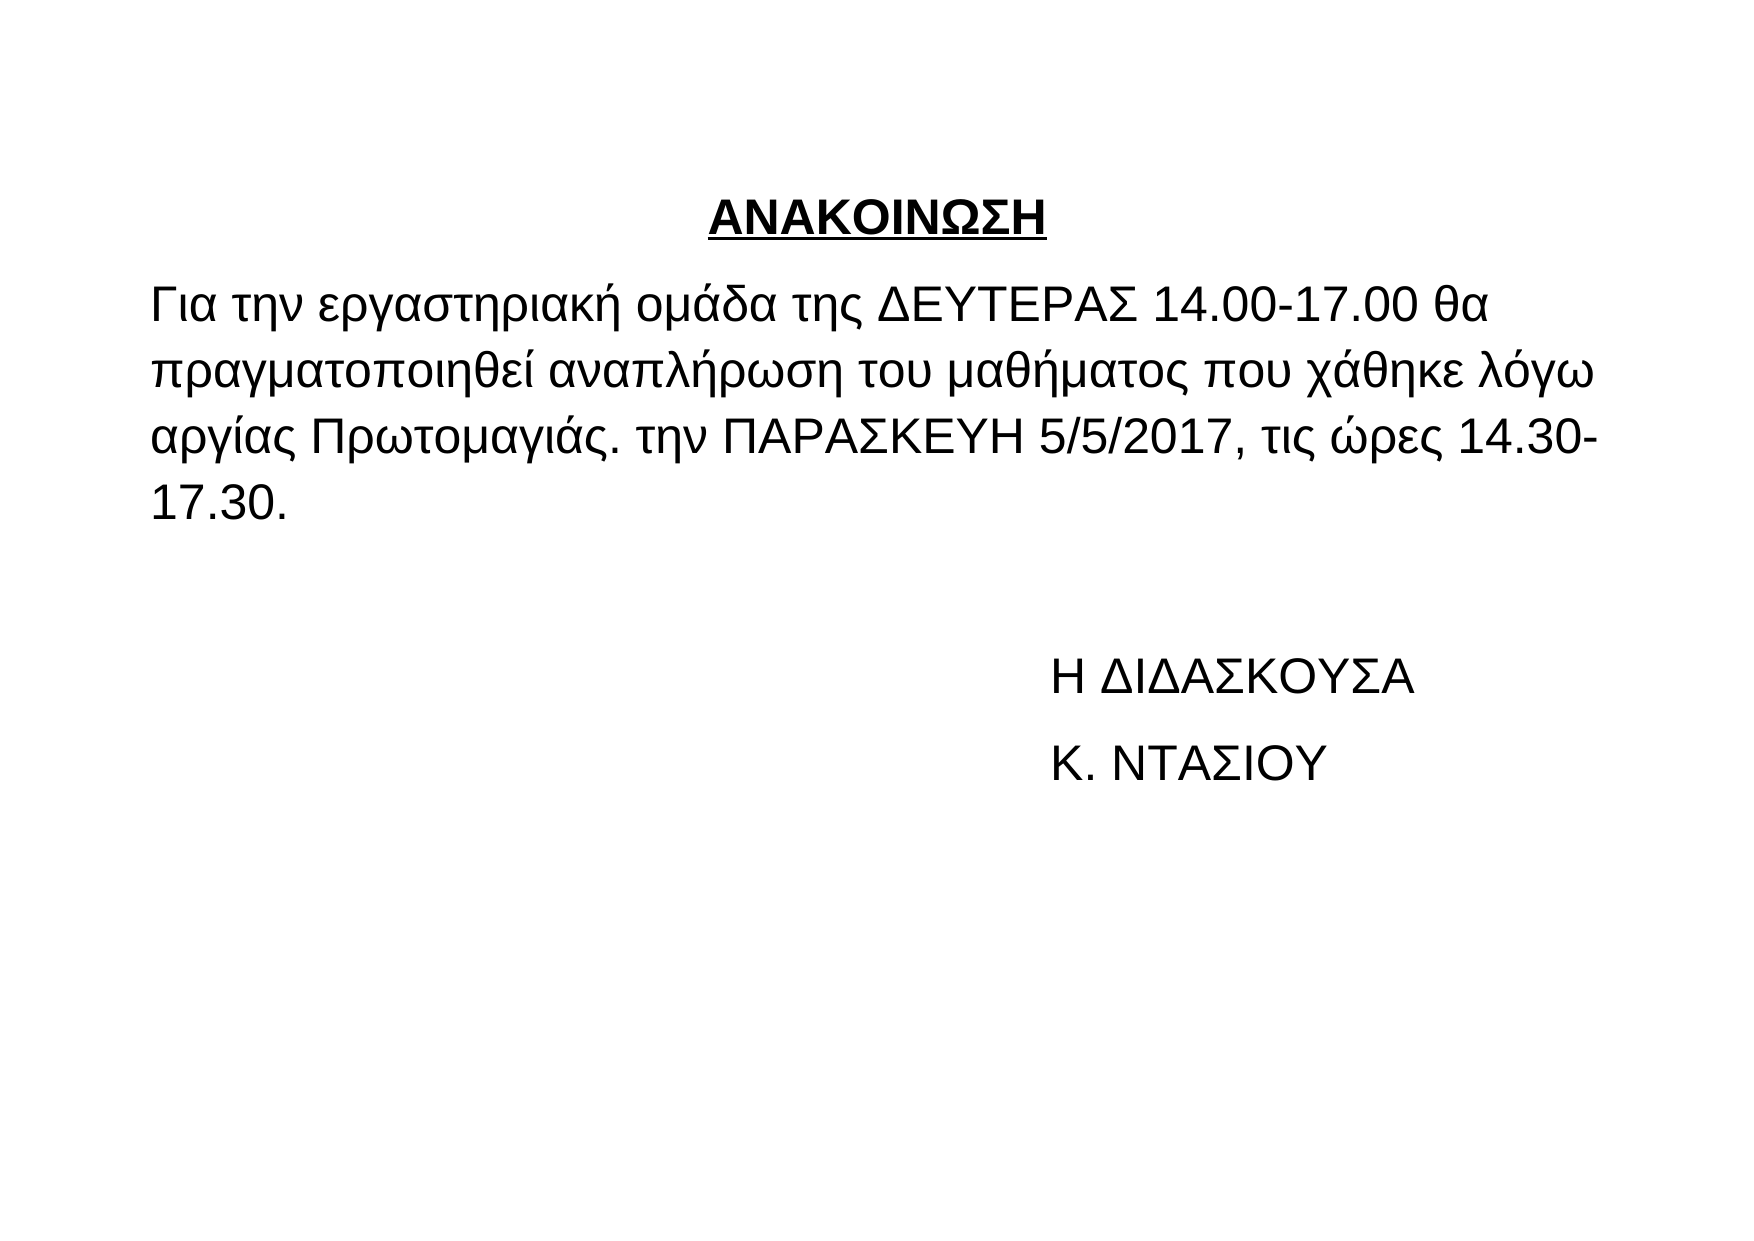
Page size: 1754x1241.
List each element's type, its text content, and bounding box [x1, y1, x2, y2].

text Η ΔΙΔΑΣΚΟΥΣΑ [150, 646, 1604, 704]
text Για την εργαστηριακή ομάδα της ΔΕΥΤΕΡΑΣ 14.00-17.00 θα πραγματοποιηθεί αναπλήρωση του μαθήματος που χάθηκε λόγω αργίας Πρωτομαγιάς. την ΠΑΡΑΣΚΕΥΗ 5/5/2017, τις ώρες 14.30-17.30. [150, 274, 1604, 530]
text Κ. ΝΤΑΣΙΟΥ [150, 733, 1604, 791]
text ΑΝΑΚΟΙΝΩΣΗ [150, 187, 1604, 245]
